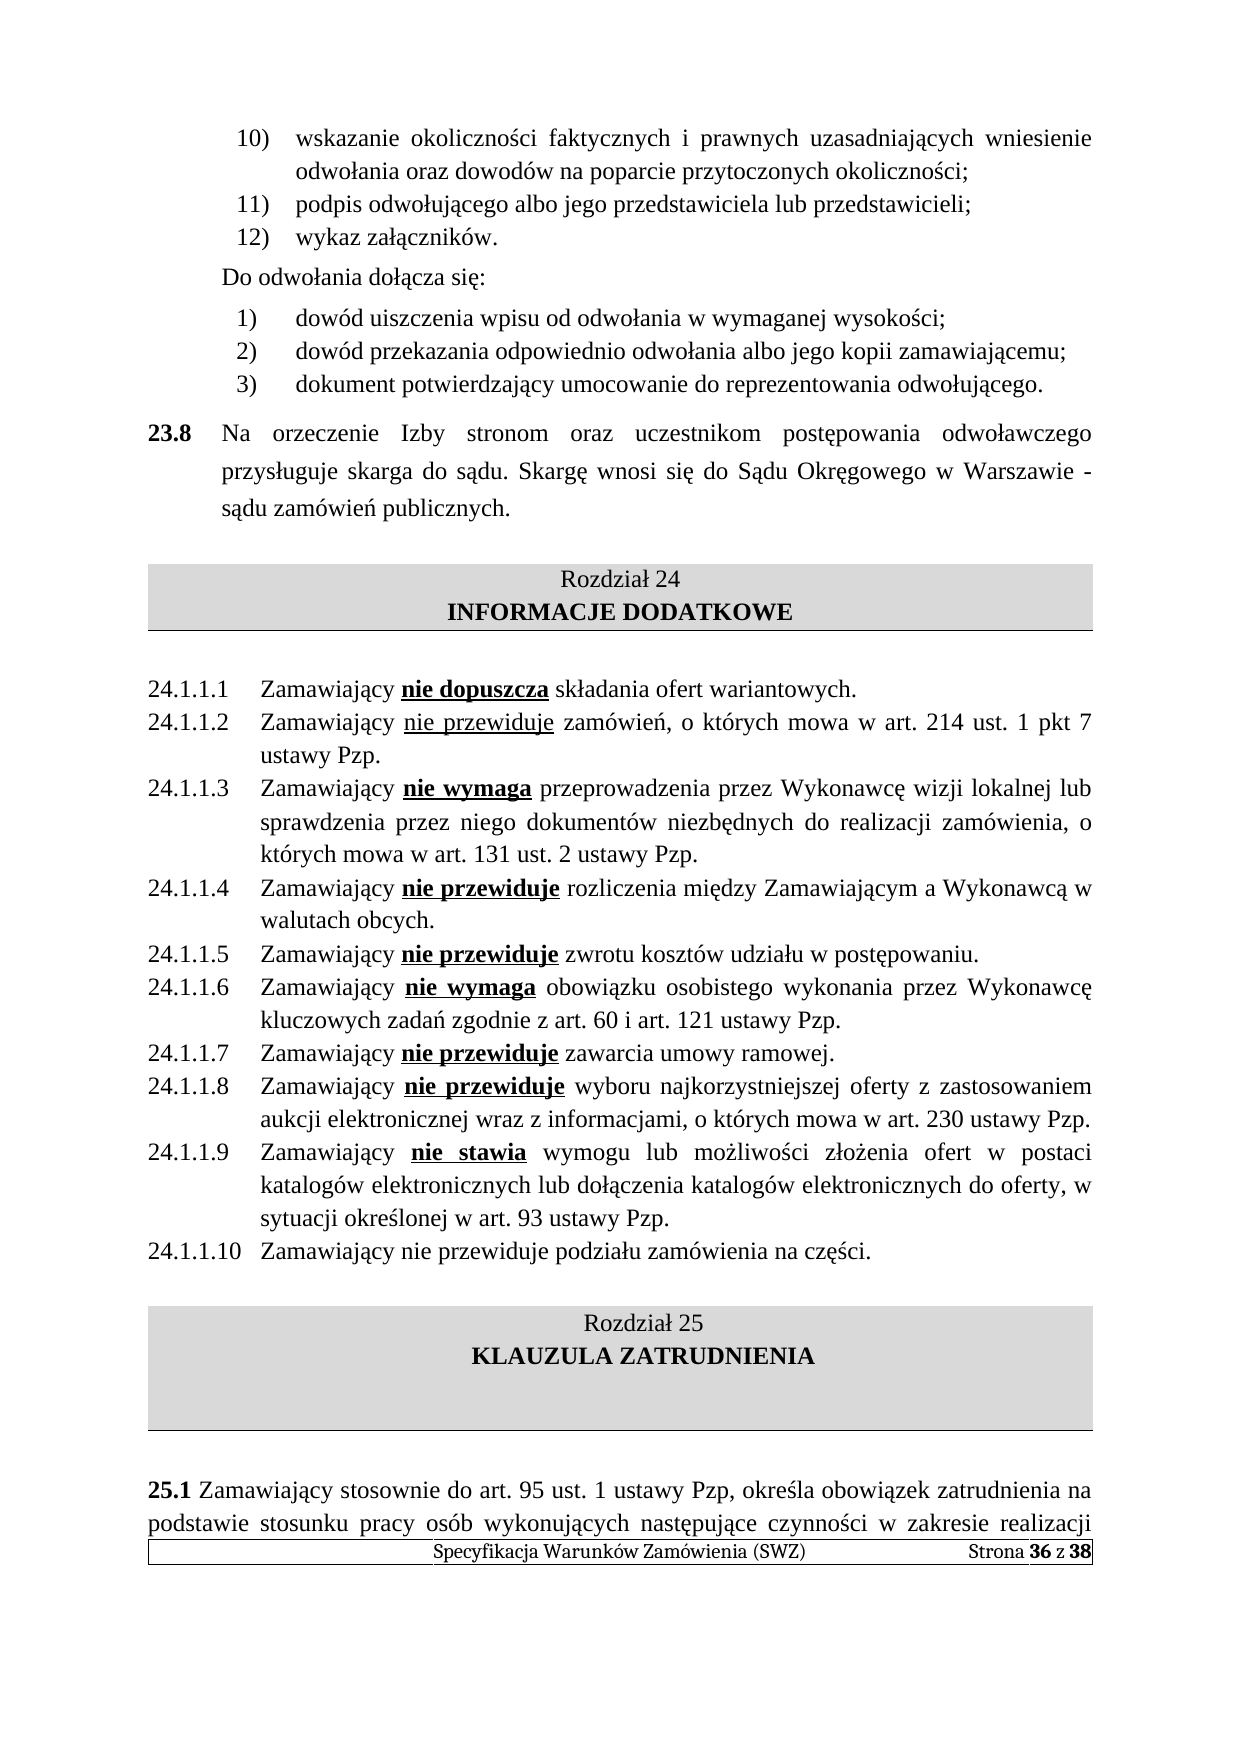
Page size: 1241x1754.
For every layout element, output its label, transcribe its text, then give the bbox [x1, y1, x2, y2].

list 11) podpis odwołującego albo jego przedstawiciela lub przedstawicieli; [236, 189, 1093, 218]
list Zamawiający nie stawia wymogu lub możliwości złożenia ofert w postaci katalogów elektronicznych lub dołączenia katalogów elektronicznych do oferty, w sytuacji określonej w art. 93 ustawy Pzp. [148, 1137, 1093, 1232]
list Zamawiający nie przewiduje rozliczenia między Zamawiającym a Wykonawcą w walutach obcych. [148, 873, 1093, 934]
list 12) wykaz załączników. [236, 222, 1093, 251]
list Zamawiający nie wymaga przeprowadzenia przez Wykonawcę wizji lokalnej lub sprawdzenia przez niego dokumentów niezbędnych do realizacji zamówienia, o których mowa w art. 131 ust. 2 ustawy Pzp. [148, 773, 1093, 868]
text Do odwołania dołącza się: [148, 262, 1093, 291]
list Zamawiający nie dopuszcza składania ofert wariantowych. [148, 674, 1093, 703]
table_header Rozdział 25 KLAUZULA ZATRUDNIENIA [148, 1306, 1093, 1378]
list Zamawiający nie przewiduje wyboru najkorzystniejszej oferty z zastosowaniem aukcji elektronicznej wraz z informacjami, o których mowa w art. 230 ustawy Pzp. [148, 1071, 1093, 1132]
list Na orzeczenie Izby stronom oraz uczestnikom postępowania odwoławczego przysługuje skarga do sądu. Skargę wnosi się do Sądu Okręgowego w Warszawie - sądu zamówień publicznych. [148, 409, 1093, 522]
list 1) dowód uiszczenia wpisu od odwołania w wymaganej wysokości; [236, 303, 1093, 332]
list 2) dowód przekazania odpowiednio odwołania albo jego kopii zamawiającemu; [236, 336, 1093, 365]
table_cell [148, 1378, 1093, 1430]
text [148, 1475, 1093, 1537]
list Zamawiający nie przewiduje podziału zamówienia na części. [148, 1236, 1093, 1264]
list Zamawiający nie przewiduje zawarcia umowy ramowej. [148, 1038, 1093, 1066]
list 3) dokument potwierdzający umocowanie do reprezentowania odwołującego. [236, 369, 1093, 398]
list 10) wskazanie okoliczności faktycznych i prawnych uzasadniających wniesienie odwołania oraz dowodów na poparcie przytoczonych okoliczności; [236, 123, 1093, 184]
list Zamawiający nie przewiduje zwrotu kosztów udziału w postępowaniu. [148, 939, 1093, 967]
table_header Rozdział 24 INFORMACJE DODATKOWE [148, 564, 1093, 630]
list Zamawiający nie przewiduje zamówień, o których mowa w art. 214 ust. 1 pkt 7 ustawy Pzp. [148, 707, 1093, 769]
list Zamawiający nie wymaga obowiązku osobistego wykonania przez Wykonawcę kluczowych zadań zgodnie z art. 60 i art. 121 ustawy Pzp. [148, 972, 1093, 1033]
